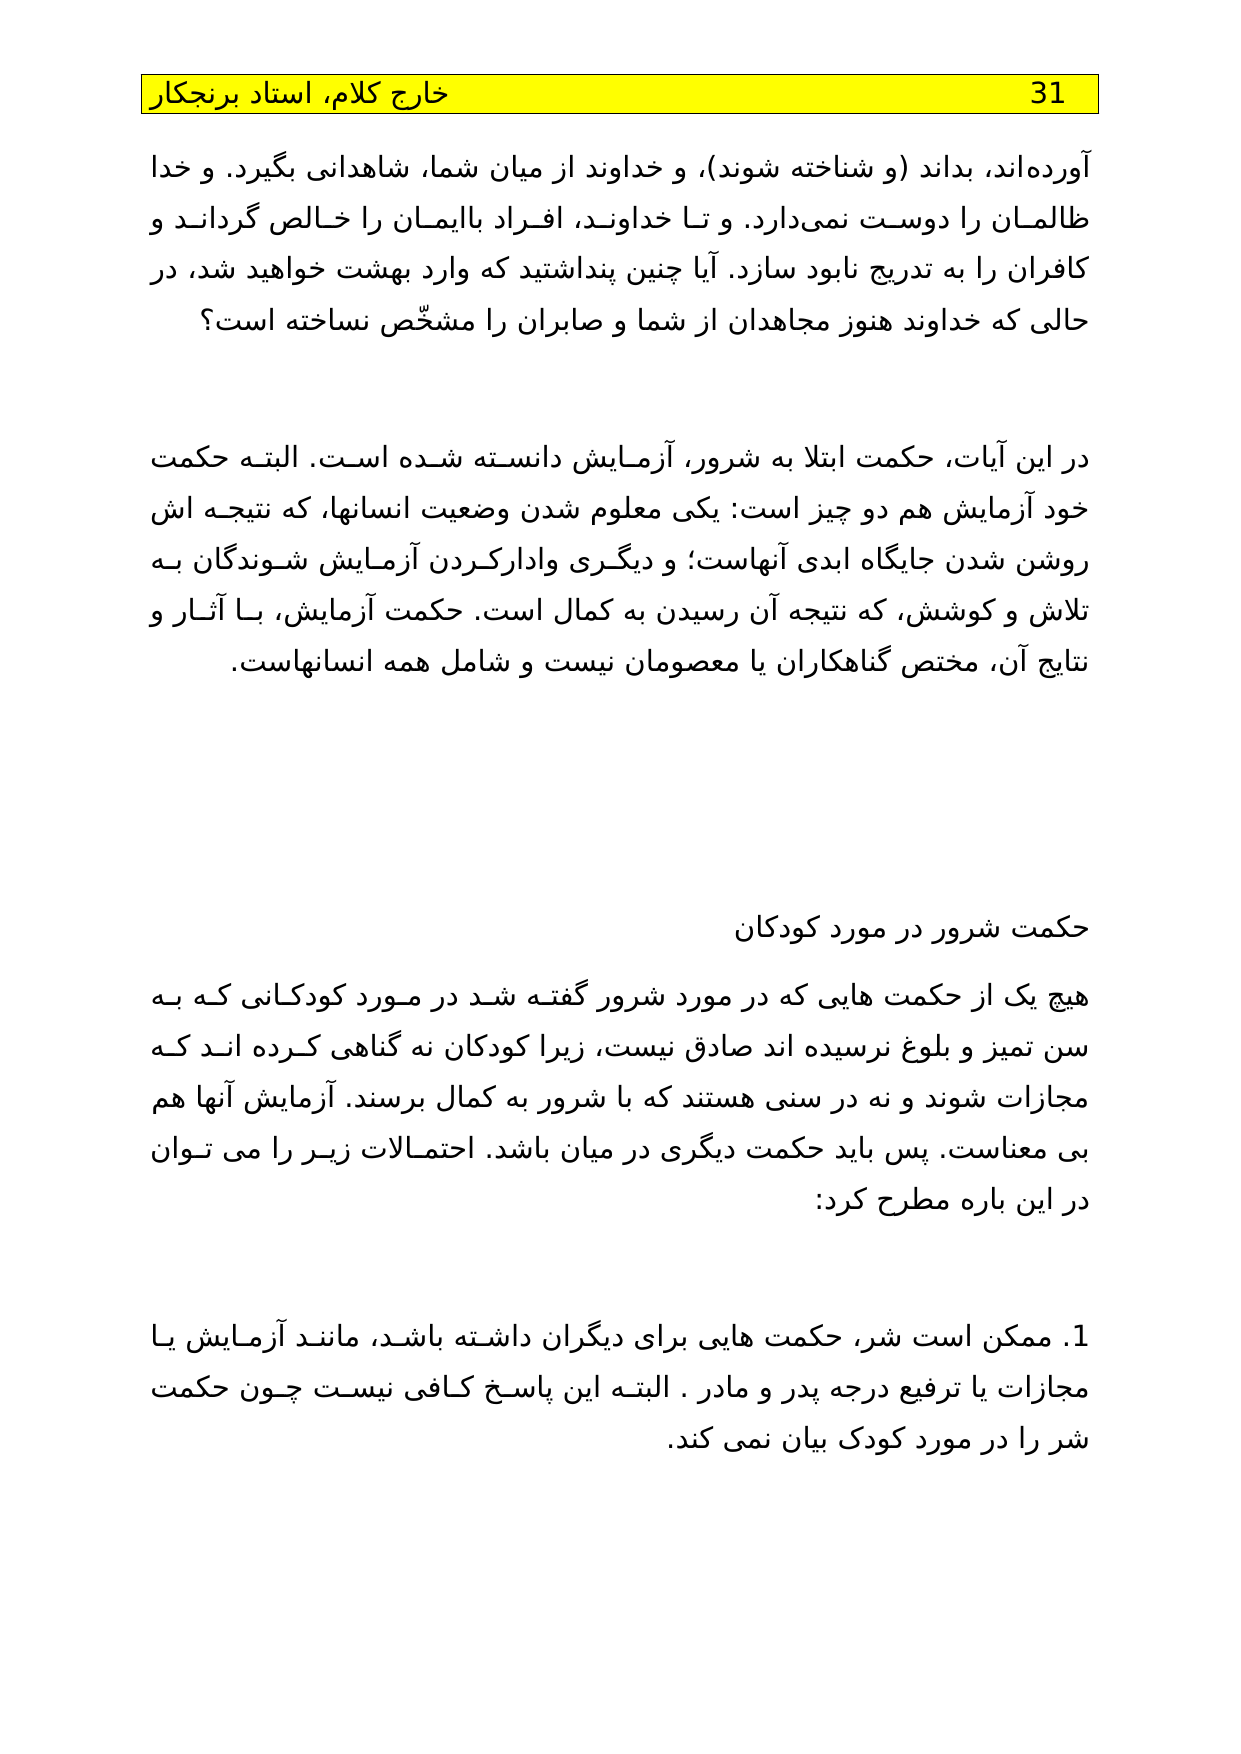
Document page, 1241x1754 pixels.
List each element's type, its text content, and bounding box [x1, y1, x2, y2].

text هیچ یک از حکمت هایی که در مورد شرور گفته شد در مورد کودکانی که به سن تمیز و بلوغ نرسیده اند صادق نیست، زیرا کودکان نه گناهی کرده اند که مجازات شوند و نه در سنی هستند که با شرور به کمال برسند. آزمایش آنها هم بی معناست. پس باید حکمت دیگری در میان باشد. احتمالات زیر را می توان در این باره مطرح کرد: [150, 978, 1090, 1216]
text 1. ممکن است شر، حکمت هایی برای دیگران داشته باشد، مانند آزمایش یا مجازات یا ترفیع درجه پدر و مادر . البته این پاسخ کافی نیست چون حکمت شر را در مورد کودک بیان نمی کند. [150, 1320, 1090, 1456]
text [150, 150, 1090, 337]
text حکمت شرور در مورد کودکان [150, 911, 1090, 945]
text در این آیات، حکمت ابتلا به شرور، آزمایش دانسته شده است. البته حکمت خود آزمایش هم دو چیز است: یکی معلوم شدن وضعیت انسانها، که نتیجه اش روشن شدن جایگاه ابدی آنهاست؛ و دیگری وادارکردن آزمایش شوندگان به تلاش و کوشش، که نتیجه آن رسیدن به کمال است. حکمت آزمایش، با آثار و نتایج آن، مختص گناهکاران یا معصومان نیست و شامل همه انسانهاست. [150, 441, 1090, 678]
